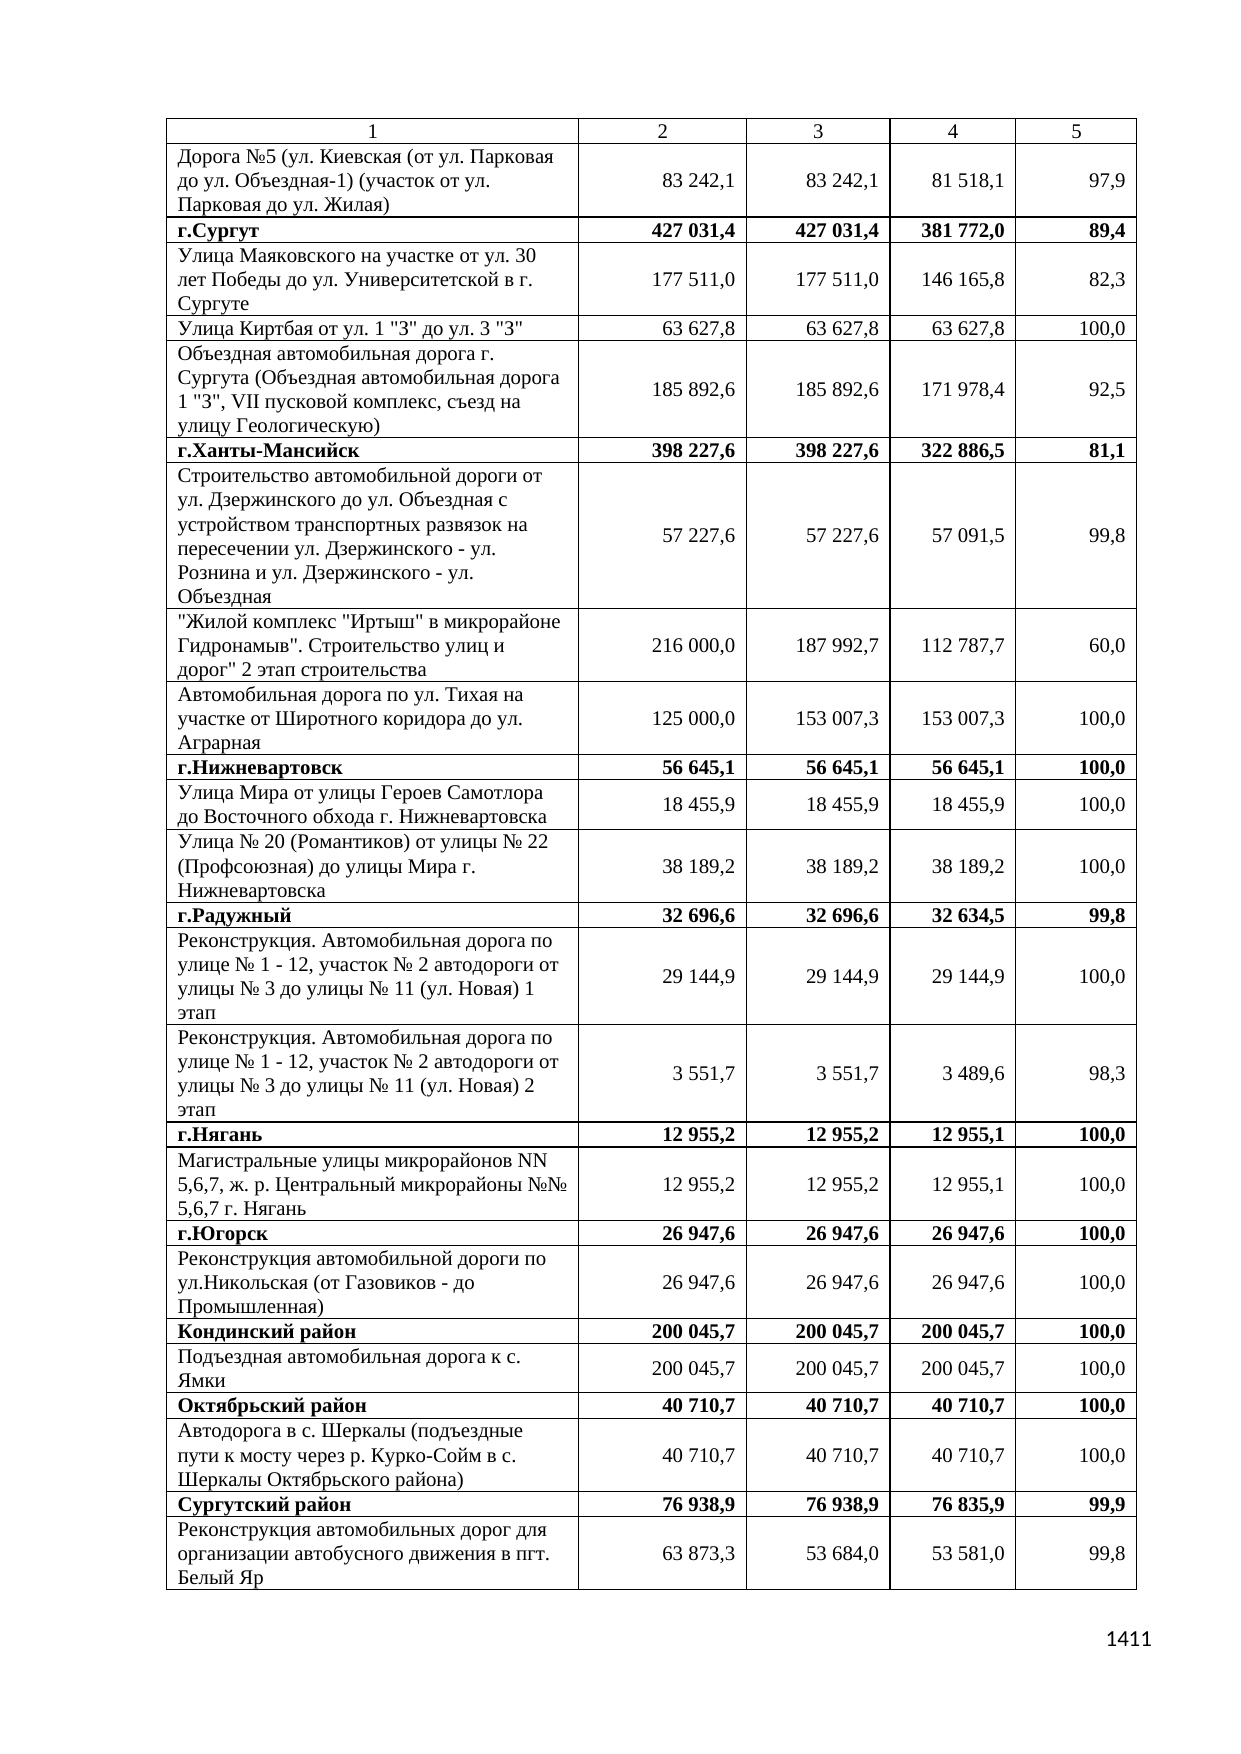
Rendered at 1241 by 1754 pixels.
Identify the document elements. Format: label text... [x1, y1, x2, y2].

table_cell Реконструкция. Автомобильная дорога по улице № 1 - 12, участок № 2 автодороги от улицы № 3 до улицы № 11 (ул. Новая) 1 этап [167, 928, 578, 1024]
table_cell 99,8 [1016, 903, 1136, 927]
table_cell 76 938,9 [747, 1492, 889, 1516]
table_cell Магистральные улицы микрорайонов NN 5,6,7, ж. р. Центральный микрорайоны №№ 5,6,7 г. Нягань [167, 1148, 578, 1220]
table_cell 100,0 [1016, 780, 1136, 828]
table_cell Улица Мира от улицы Героев Самотлора до Восточного обхода г. Нижневартовска [167, 780, 578, 828]
table_cell 40 710,7 [579, 1393, 746, 1417]
table_cell 57 091,5 [891, 463, 1015, 608]
table_cell 29 144,9 [579, 928, 746, 1024]
table_cell 200 045,7 [747, 1344, 889, 1392]
table_cell 57 227,6 [747, 463, 889, 608]
table_cell г.Сургут [167, 218, 578, 242]
table_cell 38 189,2 [579, 830, 746, 902]
table_cell 100,0 [1016, 1344, 1136, 1392]
table_cell Октябрьский район [167, 1393, 578, 1417]
table_cell Реконструкция. Автомобильная дорога по улице № 1 - 12, участок № 2 автодороги от улицы № 3 до улицы № 11 (ул. Новая) 2 этап [167, 1025, 578, 1121]
table_cell 427 031,4 [747, 218, 889, 242]
table_cell 99,9 [1016, 1492, 1136, 1516]
table_cell г.Ханты-Мансийск [167, 438, 578, 462]
table_cell 177 511,0 [747, 243, 889, 315]
table_cell 200 045,7 [891, 1344, 1015, 1392]
table_cell 82,3 [1016, 243, 1136, 315]
table_header 1 [167, 119, 578, 143]
table_cell 40 710,7 [579, 1419, 746, 1491]
table_cell 153 007,3 [891, 682, 1015, 754]
table_cell 81 518,1 [891, 144, 1015, 216]
table_cell 63 627,8 [891, 316, 1015, 340]
table_cell 26 947,6 [579, 1221, 746, 1245]
table_cell 100,0 [1016, 928, 1136, 1024]
table_cell 83 242,1 [579, 144, 746, 216]
table_cell 3 551,7 [579, 1025, 746, 1121]
table_cell 12 955,2 [747, 1148, 889, 1220]
table_cell 76 835,9 [891, 1492, 1015, 1516]
table_cell г.Югорск [167, 1221, 578, 1245]
table_cell 100,0 [1016, 1221, 1136, 1245]
table_cell 100,0 [1016, 1148, 1136, 1220]
table_cell г.Нягань [167, 1123, 578, 1146]
table_cell 26 947,6 [747, 1246, 889, 1318]
table_cell Улица Маяковского на участке от ул. 30 лет Победы до ул. Университетской в г. Сургуте [167, 243, 578, 315]
table_cell 98,3 [1016, 1025, 1136, 1121]
table_cell Реконструкция автомобильных дорог для организации автобусного движения в пгт. Белый Яр [167, 1517, 578, 1589]
table_cell 26 947,6 [747, 1221, 889, 1245]
table_cell 32 696,6 [747, 903, 889, 927]
table_cell 112 787,7 [891, 609, 1015, 681]
table_cell 32 696,6 [579, 903, 746, 927]
table_cell 26 947,6 [891, 1246, 1015, 1318]
table_cell 56 645,1 [891, 755, 1015, 779]
table_cell Реконструкция автомобильной дороги по ул.Никольская (от Газовиков - до Промышленная) [167, 1246, 578, 1318]
table_cell 153 007,3 [747, 682, 889, 754]
table_cell Подъездная автомобильная дорога к с. Ямки [167, 1344, 578, 1392]
table_cell 12 955,1 [891, 1123, 1015, 1146]
table_cell 40 710,7 [747, 1393, 889, 1417]
table_cell 29 144,9 [891, 928, 1015, 1024]
table_cell 100,0 [1016, 830, 1136, 902]
table_cell г.Нижневартовск [167, 755, 578, 779]
table_cell 53 581,0 [891, 1517, 1015, 1589]
table_cell 12 955,2 [747, 1123, 889, 1146]
table_cell Улица Киртбая от ул. 1 "З" до ул. 3 "З" [167, 316, 578, 340]
table_cell 200 045,7 [891, 1319, 1015, 1343]
table_cell 18 455,9 [891, 780, 1015, 828]
table_cell 53 684,0 [747, 1517, 889, 1589]
table_cell 29 144,9 [747, 928, 889, 1024]
table_cell 76 938,9 [579, 1492, 746, 1516]
table_cell 97,9 [1016, 144, 1136, 216]
table_cell 18 455,9 [579, 780, 746, 828]
table_cell Объездная автомобильная дорога г. Сургута (Объездная автомобильная дорога 1 "З", VII пусковой комплекс, съезд на улицу Геологическую) [167, 341, 578, 437]
table_cell 177 511,0 [579, 243, 746, 315]
table_header 2 [579, 119, 746, 143]
table_cell 185 892,6 [579, 341, 746, 437]
table_cell 216 000,0 [579, 609, 746, 681]
table_cell 200 045,7 [579, 1319, 746, 1343]
table_cell 185 892,6 [747, 341, 889, 437]
table_cell 40 710,7 [891, 1393, 1015, 1417]
table_cell 56 645,1 [747, 755, 889, 779]
table_header 3 [747, 119, 889, 143]
table_cell 171 978,4 [891, 341, 1015, 437]
table_cell Автодорога в с. Шеркалы (подъездные пути к мосту через р. Курко-Сойм в с. Шеркалы Октябрьского района) [167, 1419, 578, 1491]
table_cell г.Радужный [167, 903, 578, 927]
table_cell 100,0 [1016, 682, 1136, 754]
table_cell 63 873,3 [579, 1517, 746, 1589]
table_cell 81,1 [1016, 438, 1136, 462]
table_cell 427 031,4 [579, 218, 746, 242]
table_cell 32 634,5 [891, 903, 1015, 927]
table_cell 83 242,1 [747, 144, 889, 216]
table_header 4 [891, 119, 1015, 143]
table_cell 200 045,7 [747, 1319, 889, 1343]
table_cell 100,0 [1016, 1393, 1136, 1417]
table_cell 100,0 [1016, 1319, 1136, 1343]
table_cell 63 627,8 [579, 316, 746, 340]
table_cell 100,0 [1016, 755, 1136, 779]
table_cell 100,0 [1016, 1123, 1136, 1146]
table_cell 60,0 [1016, 609, 1136, 681]
table_cell 56 645,1 [579, 755, 746, 779]
table_cell Сургутский район [167, 1492, 578, 1516]
table_cell 57 227,6 [579, 463, 746, 608]
table_cell 26 947,6 [891, 1221, 1015, 1245]
table_cell Автомобильная дорога по ул. Тихая на участке от Широтного коридора до ул. Аграрная [167, 682, 578, 754]
table_cell 322 886,5 [891, 438, 1015, 462]
table_cell 398 227,6 [747, 438, 889, 462]
table_cell 99,8 [1016, 1517, 1136, 1589]
table_cell 18 455,9 [747, 780, 889, 828]
table_cell 12 955,2 [579, 1123, 746, 1146]
table_cell 398 227,6 [579, 438, 746, 462]
table_cell 26 947,6 [579, 1246, 746, 1318]
table_cell 100,0 [1016, 1419, 1136, 1491]
table_cell Кондинский район [167, 1319, 578, 1343]
table_cell 99,8 [1016, 463, 1136, 608]
table_cell 38 189,2 [747, 830, 889, 902]
table_cell 100,0 [1016, 1246, 1136, 1318]
table_cell 63 627,8 [747, 316, 889, 340]
table_cell Дорога №5 (ул. Киевская (от ул. Парковая до ул. Объездная-1) (участок от ул. Парковая до ул. Жилая) [167, 144, 578, 216]
table_cell 12 955,2 [579, 1148, 746, 1220]
table_cell 381 772,0 [891, 218, 1015, 242]
table_cell 100,0 [1016, 316, 1136, 340]
table_header 5 [1016, 119, 1136, 143]
table_cell 187 992,7 [747, 609, 889, 681]
table_cell 92,5 [1016, 341, 1136, 437]
table_cell Улица № 20 (Романтиков) от улицы № 22 (Профсоюзная) до улицы Мира г. Нижневартовска [167, 830, 578, 902]
table_cell 200 045,7 [579, 1344, 746, 1392]
table_cell "Жилой комплекс "Иртыш" в микрорайоне Гидронамыв". Строительство улиц и дорог" 2 этап строительства [167, 609, 578, 681]
table_cell 3 489,6 [891, 1025, 1015, 1121]
table_cell Строительство автомобильной дороги от ул. Дзержинского до ул. Объездная с устройством транспортных развязок на пересечении ул. Дзержинского - ул. Рознина и ул. Дзержинского - ул. Объездная [167, 463, 578, 608]
table_cell 3 551,7 [747, 1025, 889, 1121]
table_cell 146 165,8 [891, 243, 1015, 315]
table_cell 89,4 [1016, 218, 1136, 242]
table_cell 40 710,7 [747, 1419, 889, 1491]
table_cell 125 000,0 [579, 682, 746, 754]
table_cell 38 189,2 [891, 830, 1015, 902]
table_cell 40 710,7 [891, 1419, 1015, 1491]
table_cell 12 955,1 [891, 1148, 1015, 1220]
